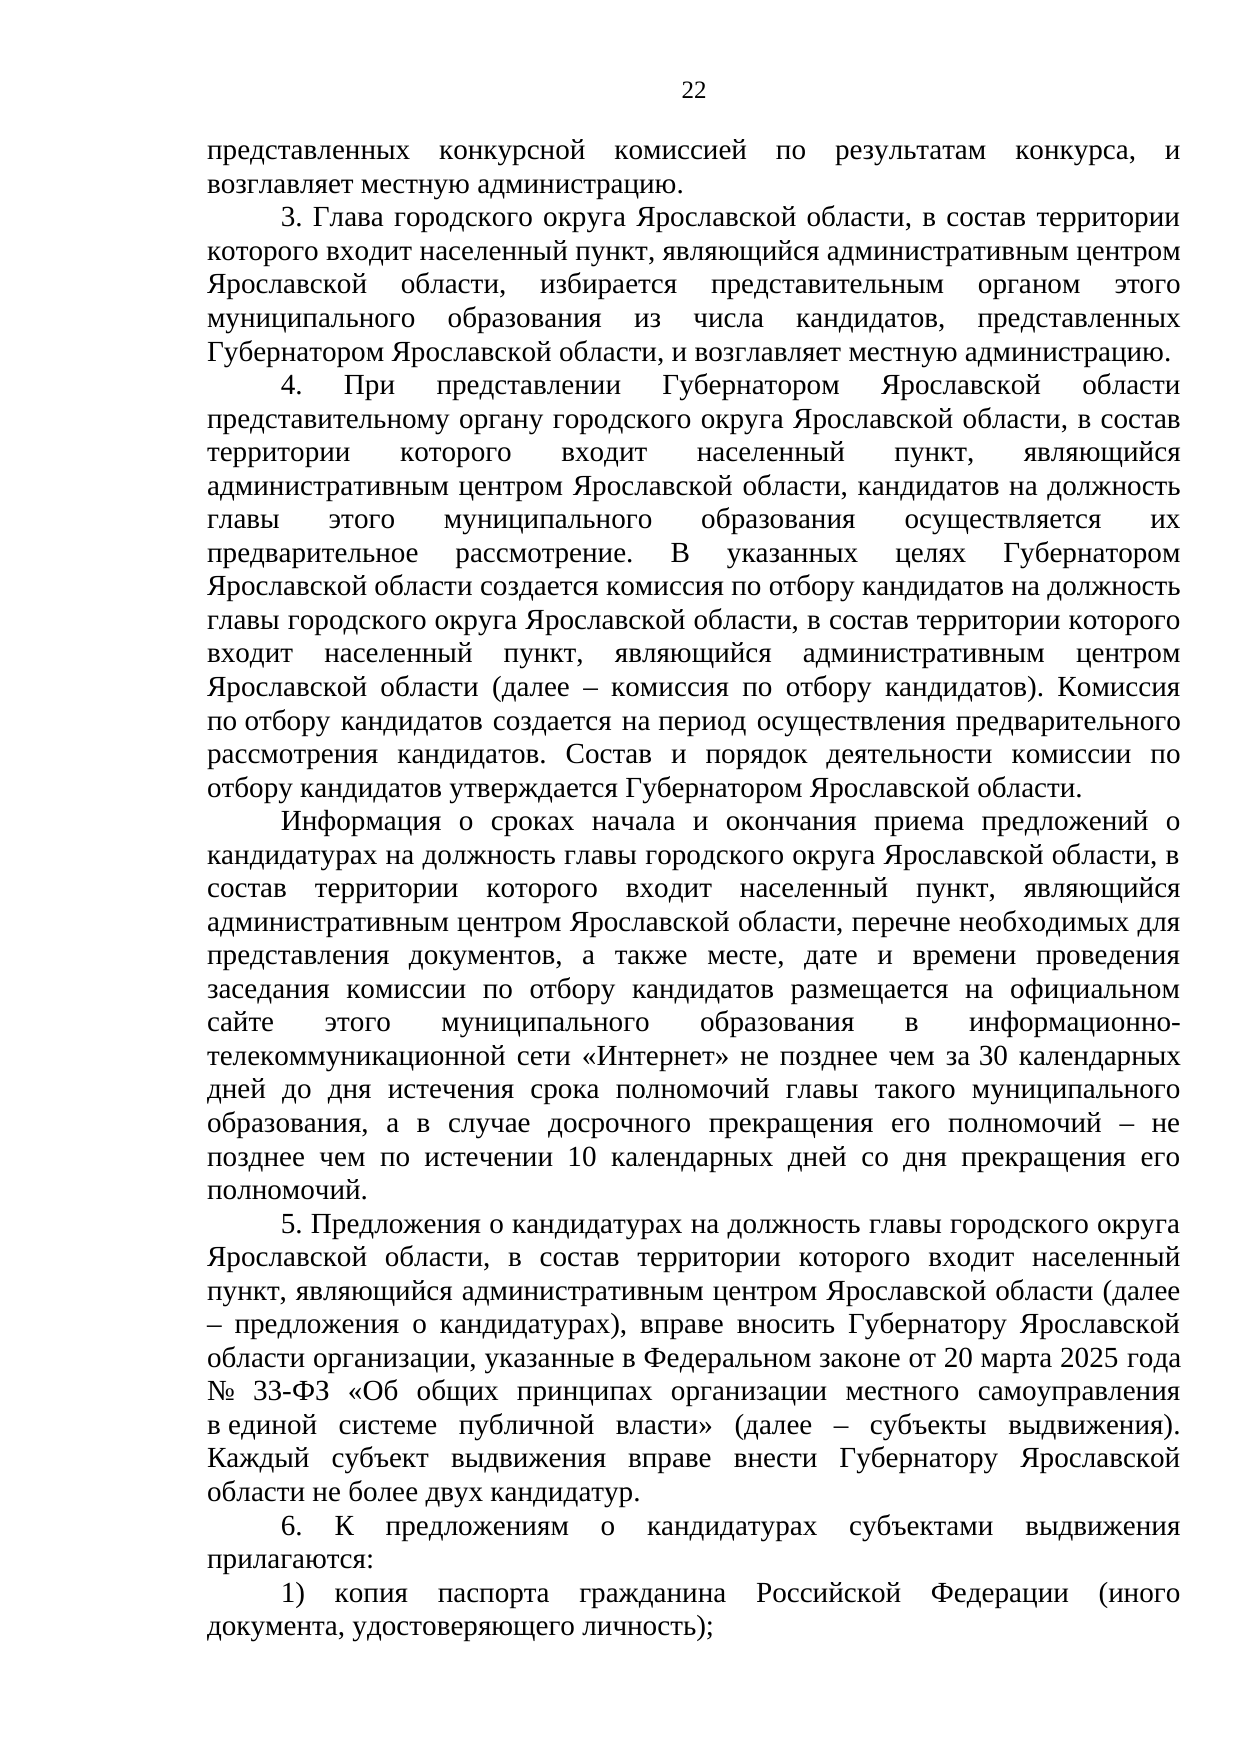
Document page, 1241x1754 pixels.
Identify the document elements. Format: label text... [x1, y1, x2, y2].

text 3. Глава городского округа Ярославской области, в состав территории которого входит населенный пункт, являющийся административным центром Ярославской области, избирается представительным органом этого муниципального образования из числа кандидатов, представленных Губернатором Ярославской области, и возглавляет местную администрацию. [207, 199, 1181, 367]
text Информация о сроках начала и окончания приема предложений о кандидатурах на должность главы городского округа Ярославской области, в состав территории которого входит населенный пункт, являющийся административным центром Ярославской области, перечне необходимых для представления документов, а также месте, дате и времени проведения заседания комиссии по отбору кандидатов размещается на официальном сайте этого муниципального образования в информационно-телекоммуникационной сети «Интернет» не позднее чем за 30 календарных дней до дня истечения срока полномочий главы такого муниципального образования, а в случае досрочного прекращения его полномочий – не позднее чем по истечении 10 календарных дней со дня прекращения его полномочий. [207, 803, 1181, 1206]
text 5. Предложения о кандидатурах на должность главы городского округа Ярославской области, в состав территории которого входит населенный пункт, являющийся административным центром Ярославской области (далее – предложения о кандидатурах), вправе вносить Губернатору Ярославской области организации, указанные в Федеральном законе от 20 марта 2025 года № 33-ФЗ «Об общих принципах организации местного самоуправления в единой системе публичной власти» (далее – субъекты выдвижения). Каждый субъект выдвижения вправе внести Губернатору Ярославской области не более двух кандидатур. [207, 1206, 1181, 1508]
text 4. При представлении Губернатором Ярославской области представительному органу городского округа Ярославской области, в состав территории которого входит населенный пункт, являющийся административным центром Ярославской области, кандидатов на должность главы этого муниципального образования осуществляется их предварительное рассмотрение. В указанных целях Губернатором Ярославской области создается комиссия по отбору кандидатов на должность главы городского округа Ярославской области, в состав территории которого входит населенный пункт, являющийся административным центром Ярославской области (далее – комиссия по отбору кандидатов). Комиссия по отбору кандидатов создается на период осуществления предварительного рассмотрения кандидатов. Состав и порядок деятельности комиссии по отбору кандидатов утверждается Губернатором Ярославской области. [207, 367, 1181, 803]
text 1) копия паспорта гражданина Российской Федерации (иного документа, удостоверяющего личность); [207, 1575, 1181, 1642]
text 6. К предложениям о кандидатурах субъектами выдвижения прилагаются: [207, 1508, 1181, 1575]
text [207, 132, 1181, 199]
